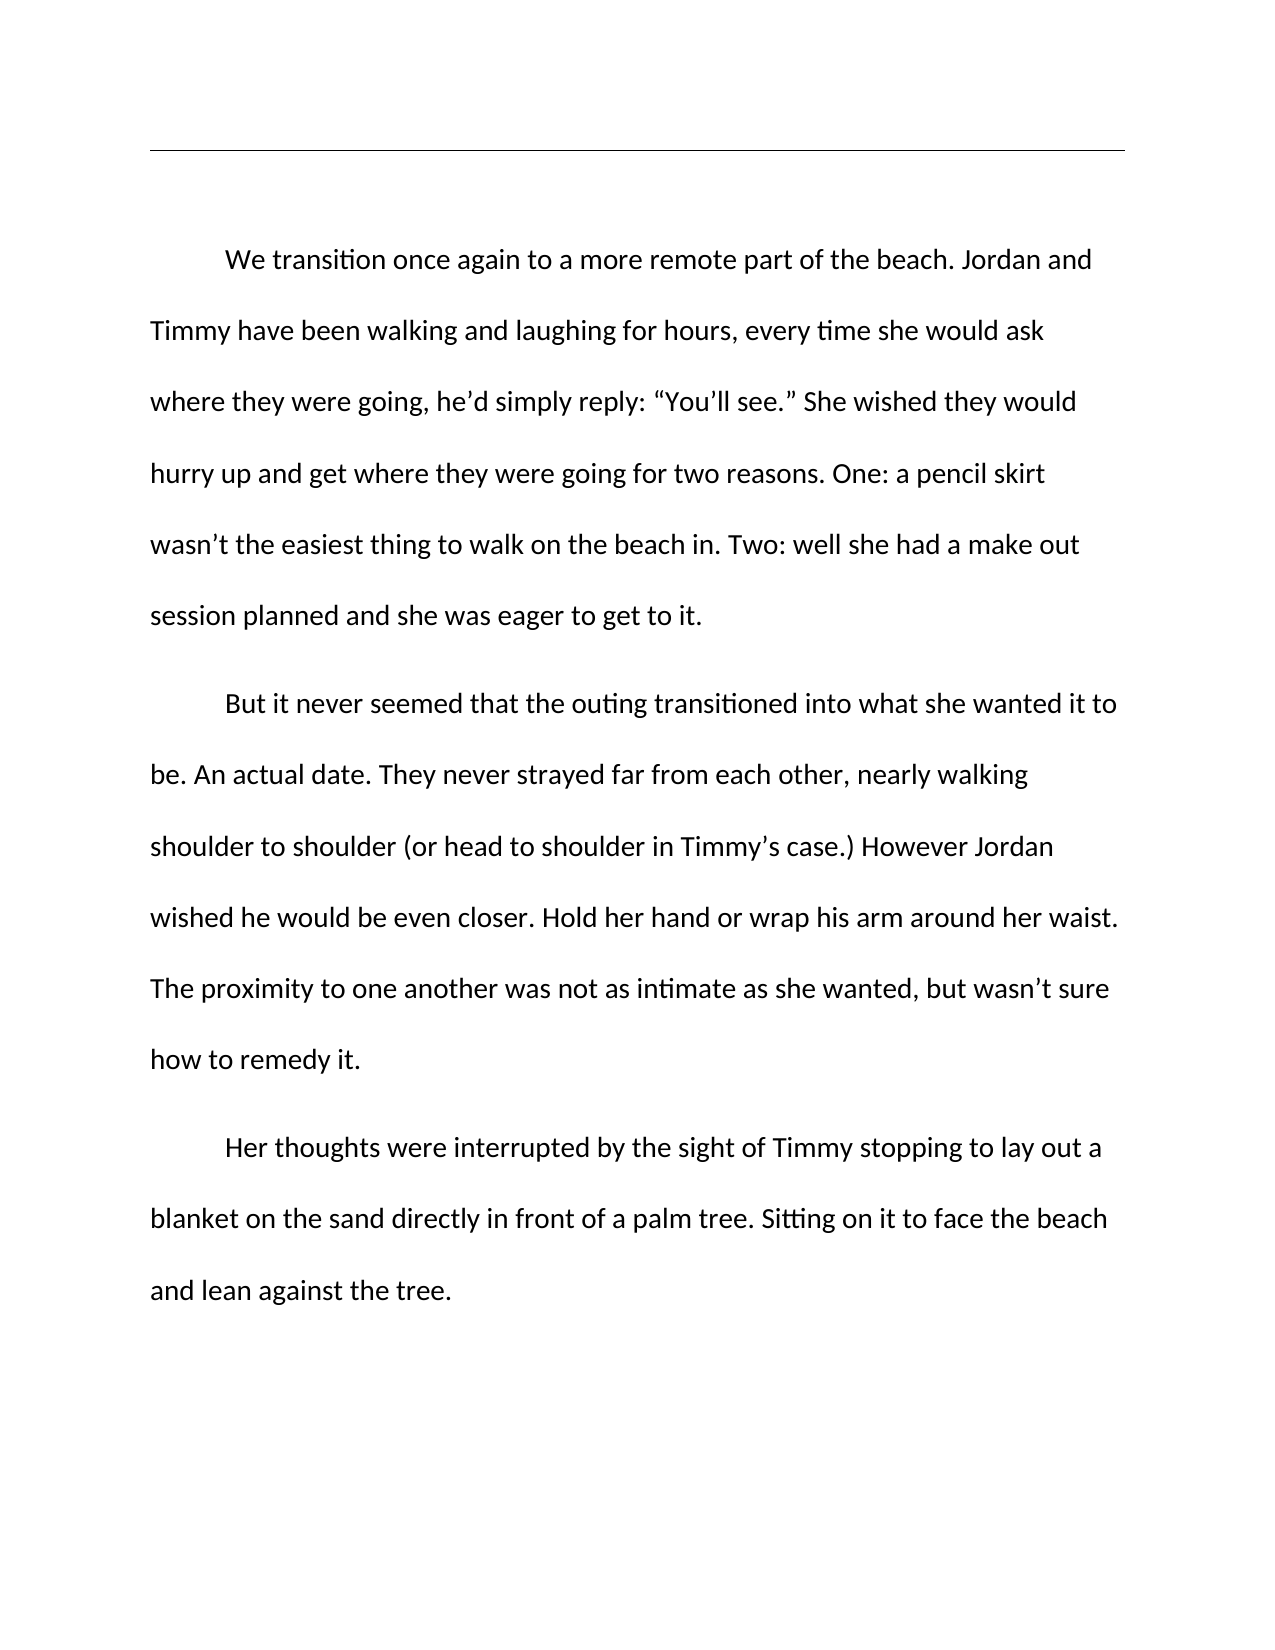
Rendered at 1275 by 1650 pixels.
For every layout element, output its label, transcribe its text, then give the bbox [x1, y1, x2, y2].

text We transition once again to a more remote part of the beach. Jordan and Timmy have been walking and laughing for hours, every time she would ask where they were going, he’d simply reply: “You’ll see.” She wished they would hurry up and get where they were going for two reasons. One: a pencil skirt wasn’t the easiest thing to walk on the beach in. Two: well she had a make out session planned and she was eager to get to it. [150, 241, 1125, 633]
text But it never seemed that the outing transitioned into what she wanted it to be. An actual date. They never strayed far from each other, nearly walking shoulder to shoulder (or head to shoulder in Timmy’s case.) However Jordan wished he would be even closer. Hold her hand or wrap his arm around her waist. The proximity to one another was not as intimate as she wanted, but wasn’t sure how to remedy it. [150, 685, 1125, 1077]
text Her thoughts were interrupted by the sight of Timmy stopping to lay out a blanket on the sand directly in front of a palm tree. Sitting on it to face the beach and lean against the tree. [150, 1129, 1125, 1307]
